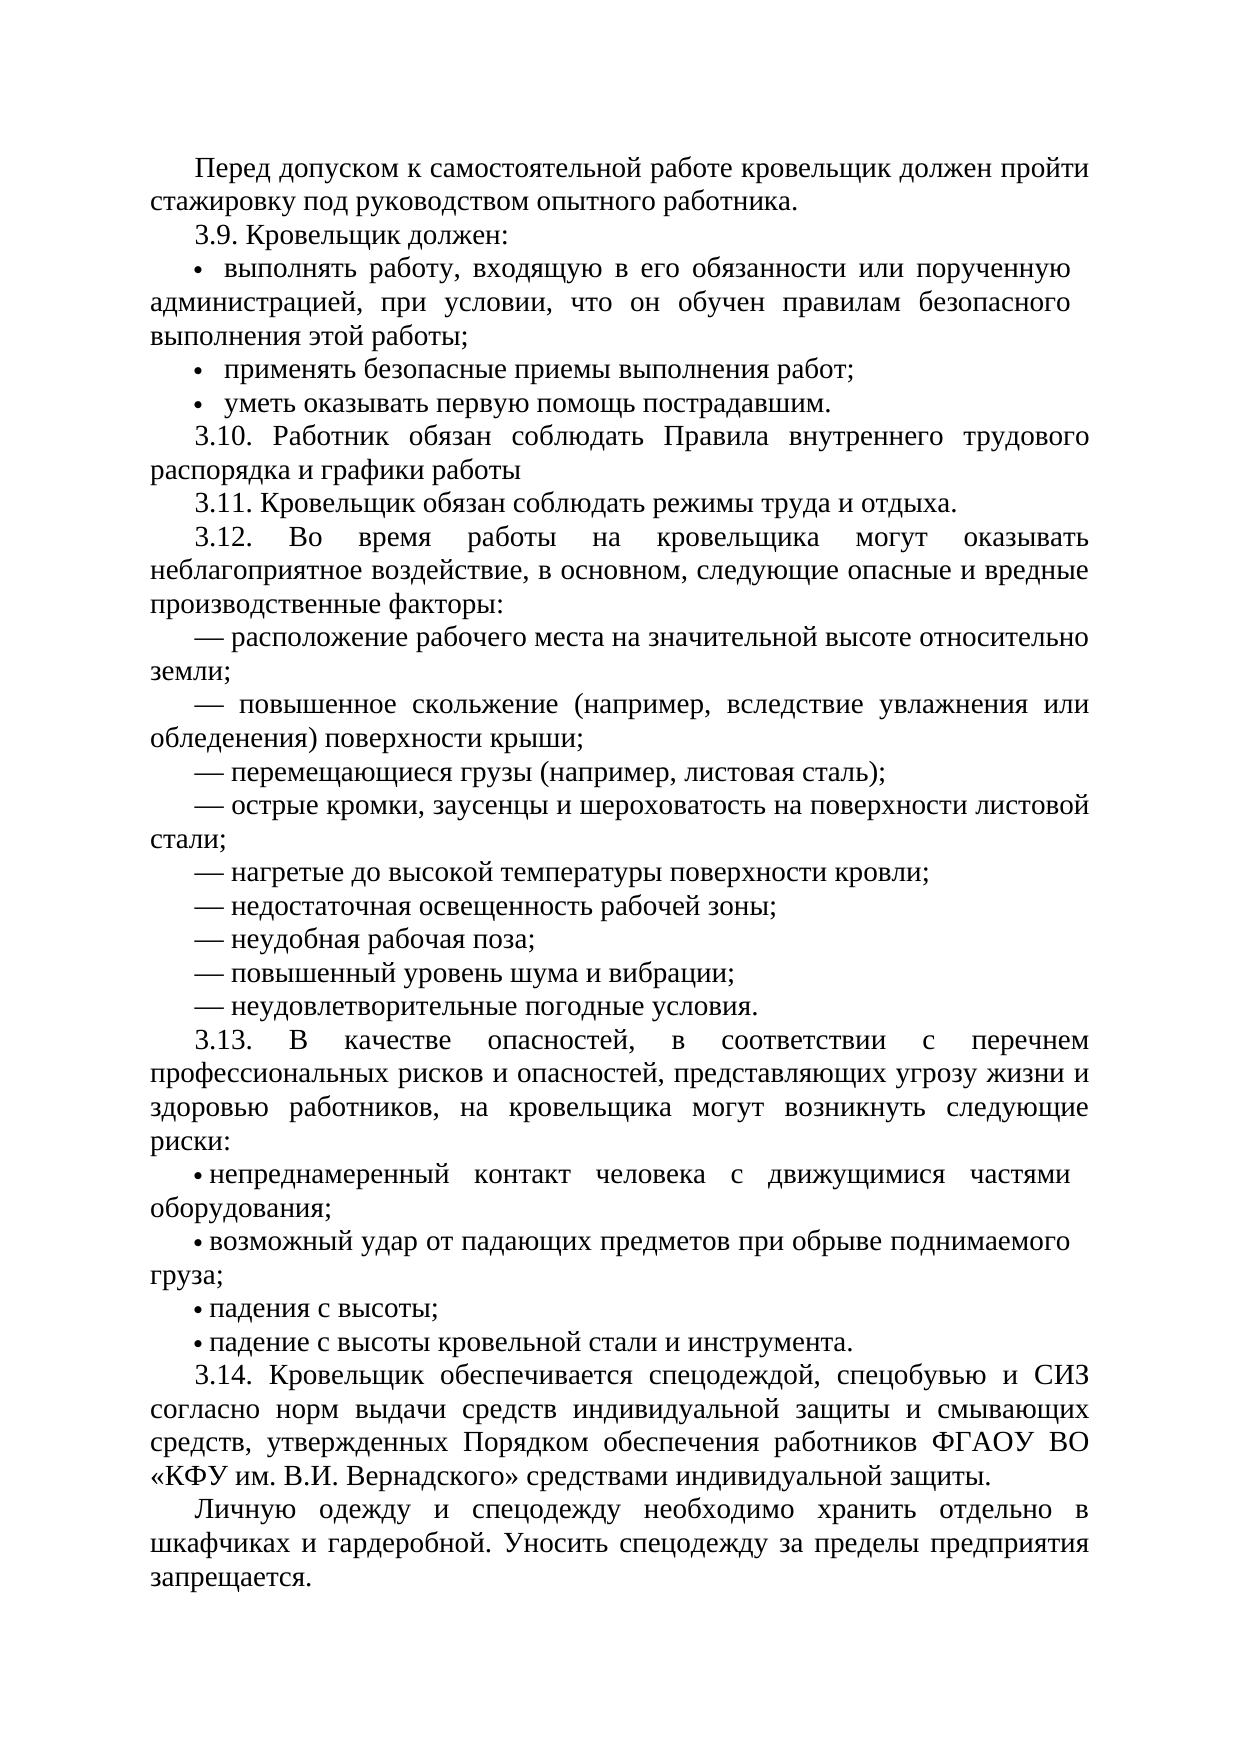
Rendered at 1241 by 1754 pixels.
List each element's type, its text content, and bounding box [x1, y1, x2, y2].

text — расположение рабочего места на значительной высоте относительно земли; [150, 619, 1090, 687]
text 3.13. В качестве опасностей, в соответствии с перечнем профессиональных рисков и опасностей, представляющих угрозу жизни и здоровью работников, на кровельщика могут возникнуть следующие риски: [150, 1022, 1090, 1156]
text — нагретые до высокой температуры поверхности кровли; [150, 854, 1090, 888]
text — неудобная рабочая поза; [150, 921, 1090, 955]
list выполнять работу, входящую в его обязанности или порученную администрацией, при условии, что он обучен правилам безопасного выполнения этой работы; [150, 251, 1071, 351]
list падение с высоты кровельной стали и инструмента. [150, 1324, 1071, 1357]
text 3.10. Работник обязан соблюдать Правила внутреннего трудового распорядка и графики работы [150, 418, 1090, 485]
list возможный удар от падающих предметов при обрыве поднимаемого груза; [150, 1223, 1071, 1290]
text — неудовлетворительные погодные условия. [150, 988, 1090, 1022]
text 3.14. Кровельщик обеспечивается спецодеждой, спецобувью и СИЗ согласно норм выдачи средств индивидуальной защиты и смывающих средств, утвержденных Порядком обеспечения работников ФГАОУ ВО «КФУ им. В.И. Вернадского» средствами индивидуальной защиты. [150, 1357, 1090, 1492]
list падения с высоты; [150, 1290, 1071, 1324]
text 3.9. Кровельщик должен: [150, 217, 1090, 251]
text — перемещающиеся грузы (например, листовая сталь); [150, 754, 1090, 787]
text 3.11. Кровельщик обязан соблюдать режимы труда и отдыха. [150, 485, 1090, 519]
text Перед допуском к самостоятельной работе кровельщик должен пройти стажировку под руководством опытного работника. [150, 150, 1090, 217]
text Личную одежду и спецодежду необходимо хранить отдельно в шкафчиках и гардеробной. Уносить спецодежду за пределы предприятия запрещается. [150, 1492, 1090, 1592]
text — острые кромки, заусенцы и шероховатость на поверхности листовой стали; [150, 787, 1090, 854]
text — повышенный уровень шума и вибрации; [150, 955, 1090, 988]
text — недостаточная освещенность рабочей зоны; [150, 888, 1090, 921]
list применять безопасные приемы выполнения работ; [150, 351, 1071, 385]
list уметь оказывать первую помощь пострадавшим. [150, 385, 1071, 418]
text — повышенное скольжение (например, вследствие увлажнения или обледенения) поверхности крыши; [150, 687, 1090, 754]
text 3.12. Во время работы на кровельщика могут оказывать неблагоприятное воздействие, в основном, следующие опасные и вредные производственные факторы: [150, 519, 1090, 619]
list непреднамеренный контакт человека с движущимися частями оборудования; [150, 1156, 1071, 1223]
